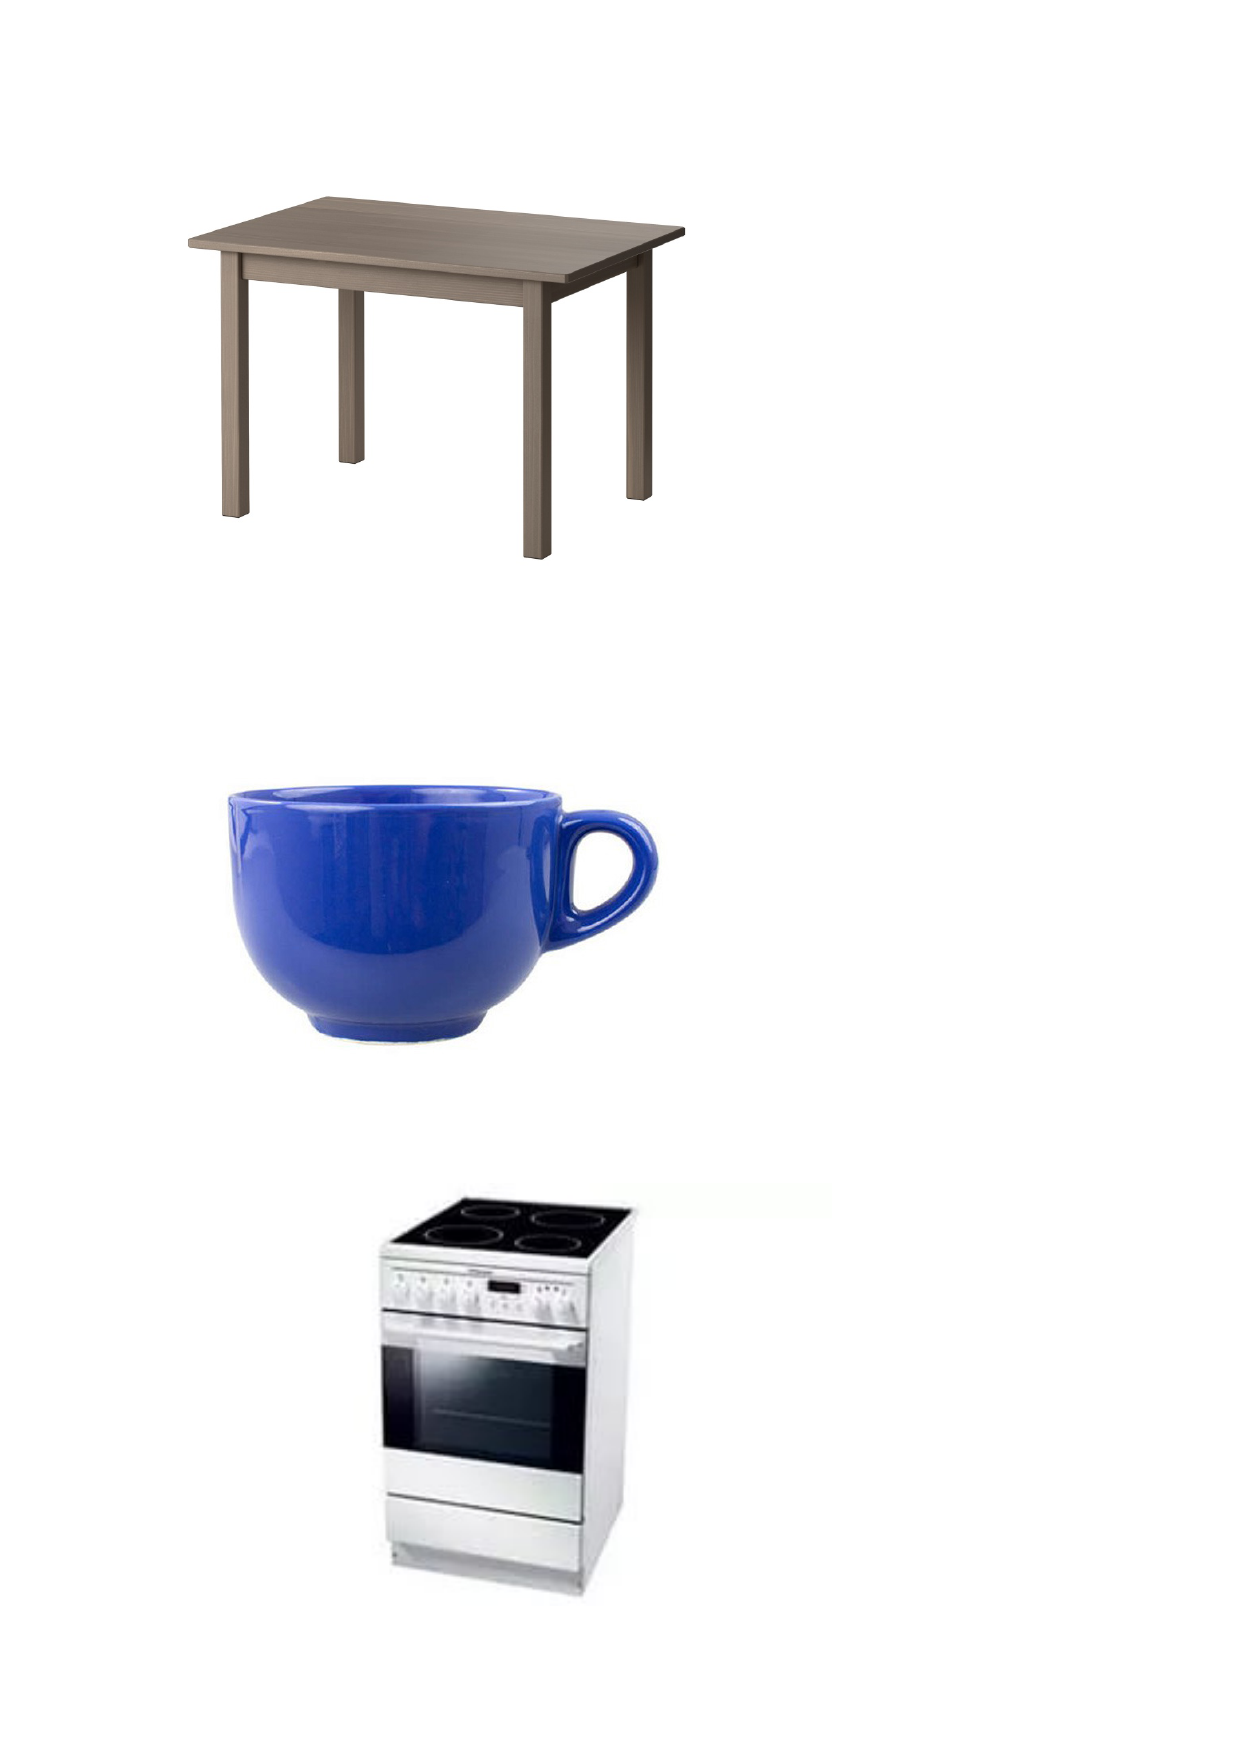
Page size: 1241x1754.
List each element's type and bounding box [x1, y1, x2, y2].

picture [177, 1183, 833, 1606]
picture [177, 118, 696, 637]
picture [177, 650, 696, 1170]
